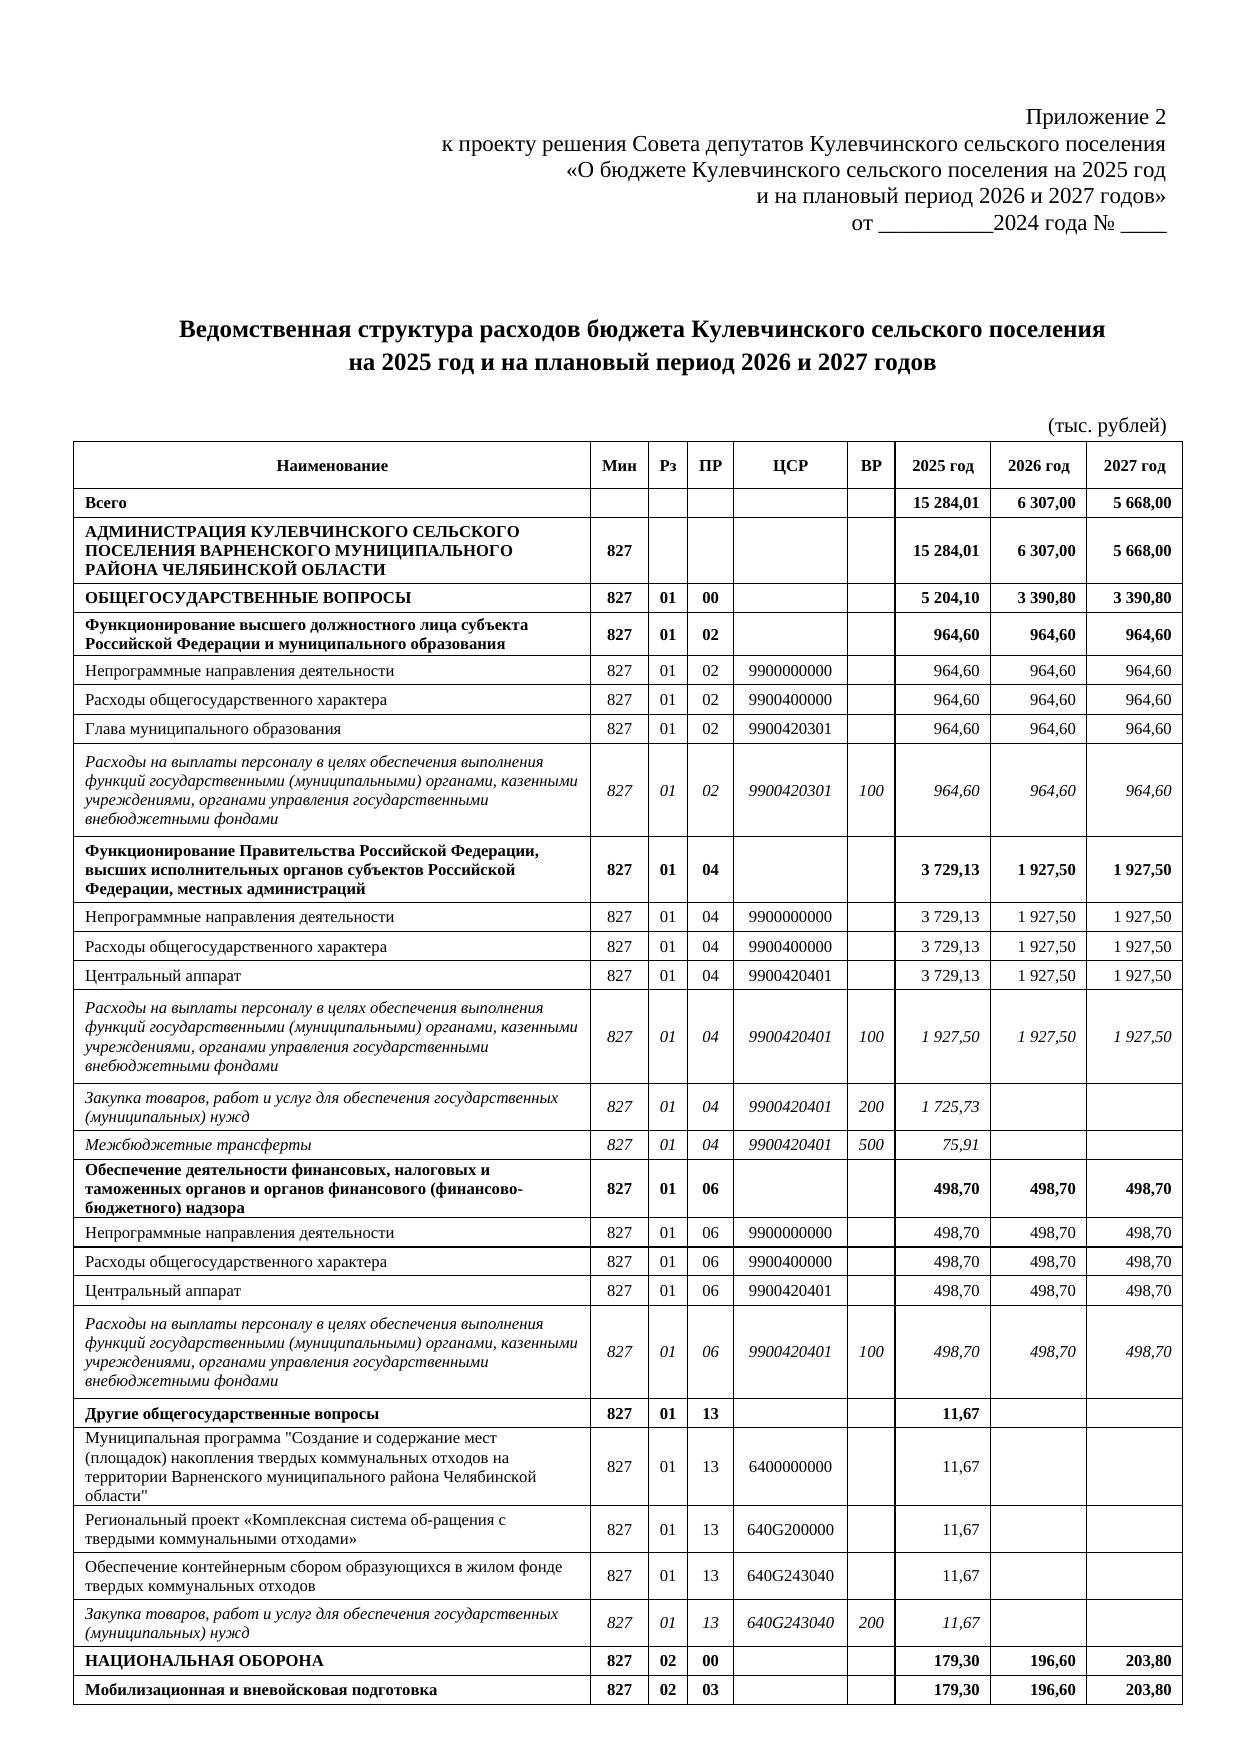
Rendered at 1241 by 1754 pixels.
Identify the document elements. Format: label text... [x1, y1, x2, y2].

table_cell [1087, 1553, 1182, 1599]
table_cell 01 [649, 1131, 687, 1159]
table_cell Закупка товаров, работ и услуг для обеспечения государственных (муниципальных) нужд [74, 1600, 590, 1646]
table_cell [848, 1647, 894, 1675]
table_cell 06 [688, 1160, 733, 1217]
table_cell 1 927,50 [991, 990, 1086, 1083]
table_cell 640G243040 [734, 1553, 847, 1599]
table_cell 827 [591, 613, 648, 655]
table_cell [848, 656, 894, 684]
table_cell 964,60 [991, 744, 1086, 836]
table_cell 640G243040 [734, 1600, 847, 1646]
table_cell 827 [591, 1553, 648, 1599]
table_cell 827 [591, 1131, 648, 1159]
table_cell 827 [591, 961, 648, 989]
table_cell 01 [649, 1600, 687, 1646]
table_cell [848, 518, 894, 582]
table_cell 498,70 [896, 1218, 990, 1246]
table_cell Функционирование Правительства Российской Федерации, высших исполнительных органов субъектов Российской Федерации, местных администраций [74, 837, 590, 902]
table_cell 04 [688, 961, 733, 989]
table_header ВР [848, 442, 894, 488]
table_cell [1087, 1506, 1182, 1552]
table_cell 827 [591, 1218, 648, 1246]
table_cell 9900420401 [734, 1131, 847, 1159]
table_cell 964,60 [991, 656, 1086, 684]
table_cell 01 [649, 1276, 687, 1304]
table_cell 00 [688, 1647, 733, 1675]
table_cell Непрограммные направления деятельности [74, 656, 590, 684]
table_cell 01 [649, 656, 687, 684]
table_cell [991, 1506, 1086, 1552]
table_cell 15 284,01 [896, 518, 990, 582]
table_cell 01 [649, 1553, 687, 1599]
table_cell [848, 903, 894, 931]
table_cell 00 [688, 584, 733, 612]
table_header Рз [649, 442, 687, 488]
table_cell 964,60 [1087, 744, 1182, 836]
table_cell 3 729,13 [896, 903, 990, 931]
text и на плановый период 2026 и 2027 годов» [118, 182, 1167, 209]
table_cell [848, 1428, 894, 1505]
table_cell 498,70 [896, 1248, 990, 1275]
table_cell [1087, 1399, 1182, 1427]
table_cell 11,67 [896, 1506, 990, 1552]
table_cell 1 927,50 [1087, 903, 1182, 931]
table_cell 827 [591, 584, 648, 612]
table_cell 02 [688, 613, 733, 655]
table_cell Региональный проект «Комплексная система об-ращения с твердыми коммунальными отходами» [74, 1506, 590, 1552]
table_cell 11,67 [896, 1553, 990, 1599]
table_cell 1 927,50 [991, 932, 1086, 960]
table_cell 1 927,50 [991, 961, 1086, 989]
table_cell 02 [688, 715, 733, 742]
table_cell 827 [591, 1306, 648, 1398]
table_cell 06 [688, 1306, 733, 1398]
table_cell 498,70 [991, 1248, 1086, 1275]
table_cell 9900420401 [734, 1276, 847, 1304]
table_cell 3 729,13 [896, 837, 990, 902]
table_cell 02 [649, 1676, 687, 1704]
table_cell [991, 1600, 1086, 1646]
table_cell 04 [688, 837, 733, 902]
table_cell 640G200000 [734, 1506, 847, 1552]
table_cell [1087, 1428, 1182, 1505]
table_cell ОБЩЕГОСУДАРСТВЕННЫЕ ВОПРОСЫ [74, 584, 590, 612]
table_cell [848, 489, 894, 517]
table_cell 04 [688, 903, 733, 931]
table_cell 9900420401 [734, 1306, 847, 1398]
table_cell 100 [848, 990, 894, 1083]
table_cell Глава муниципального образования [74, 715, 590, 742]
table_cell 964,60 [991, 613, 1086, 655]
table_cell 02 [688, 656, 733, 684]
table_cell Центральный аппарат [74, 961, 590, 989]
table_cell [991, 1131, 1086, 1159]
table_cell 1 927,50 [1087, 932, 1182, 960]
table_cell 827 [591, 656, 648, 684]
table_cell 964,60 [991, 715, 1086, 742]
table_cell 1 927,50 [991, 837, 1086, 902]
text Приложение 2 [118, 103, 1167, 130]
table_cell 498,70 [991, 1276, 1086, 1304]
table_cell 13 [688, 1399, 733, 1427]
table_cell 964,60 [896, 715, 990, 742]
table_cell [848, 584, 894, 612]
table_cell [848, 1160, 894, 1217]
table_cell 01 [649, 744, 687, 836]
table_cell [848, 1676, 894, 1704]
table_cell 827 [591, 1276, 648, 1304]
table_cell 964,60 [896, 656, 990, 684]
text Ведомственная структура расходов бюджета Кулевчинского сельского поселения [118, 314, 1167, 343]
table_cell 827 [591, 1506, 648, 1552]
table_cell [591, 489, 648, 517]
table_cell 01 [649, 1248, 687, 1275]
table_cell 9900420301 [734, 715, 847, 742]
table_cell 498,70 [896, 1306, 990, 1398]
table_cell 498,70 [991, 1218, 1086, 1246]
table_cell [848, 1248, 894, 1275]
table_cell 827 [591, 1399, 648, 1427]
table_cell 01 [649, 1084, 687, 1130]
table_cell [734, 584, 847, 612]
table_cell 9900420401 [734, 990, 847, 1083]
table_cell 1 927,50 [1087, 837, 1182, 902]
text к проекту решения Совета депутатов Кулевчинского сельского поселения [118, 130, 1167, 156]
table_cell Расходы общегосударственного характера [74, 1248, 590, 1275]
table_cell 827 [591, 1600, 648, 1646]
table_cell [848, 1218, 894, 1246]
table_cell 02 [649, 1647, 687, 1675]
table_cell [1087, 1131, 1182, 1159]
table_cell [734, 1160, 847, 1217]
text (тыс. рублей) [118, 413, 1167, 437]
table_cell 827 [591, 903, 648, 931]
table_cell 3 390,80 [991, 584, 1086, 612]
table_cell 200 [848, 1084, 894, 1130]
table_cell 13 [688, 1553, 733, 1599]
table_header 2027 год [1087, 442, 1182, 488]
table_cell 13 [688, 1506, 733, 1552]
table_cell 827 [591, 1160, 648, 1217]
table_cell Функционирование высшего должностного лица субъекта Российской Федерации и муниципального образования [74, 613, 590, 655]
table_cell 5 668,00 [1087, 489, 1182, 517]
table_cell 9900400000 [734, 1248, 847, 1275]
table_cell 827 [591, 744, 648, 836]
table_cell 9900420401 [734, 1084, 847, 1130]
table_cell 3 390,80 [1087, 584, 1182, 612]
table_cell 100 [848, 744, 894, 836]
table_cell 9900000000 [734, 1218, 847, 1246]
table_cell 498,70 [1087, 1160, 1182, 1217]
table_cell [848, 715, 894, 742]
table_cell 827 [591, 1647, 648, 1675]
table_header 2025 год [896, 442, 990, 488]
table_cell НАЦИОНАЛЬНАЯ ОБОРОНА [74, 1647, 590, 1675]
table_cell 9900400000 [734, 685, 847, 713]
table_cell 02 [688, 685, 733, 713]
table_cell 01 [649, 685, 687, 713]
table_cell [991, 1399, 1086, 1427]
table_cell 964,60 [991, 685, 1086, 713]
table_cell АДМИНИСТРАЦИЯ КУЛЕВЧИНСКОГО СЕЛЬСКОГО ПОСЕЛЕНИЯ ВАРНЕНСКОГО МУНИЦИПАЛЬНОГО РАЙОНА ЧЕЛЯБИНСКОЙ ОБЛАСТИ [74, 518, 590, 582]
table_cell 5 668,00 [1087, 518, 1182, 582]
table_cell [734, 1676, 847, 1704]
table_cell 9900420401 [734, 961, 847, 989]
table_cell 964,60 [896, 685, 990, 713]
table_cell 498,70 [1087, 1248, 1182, 1275]
text на 2025 год и на плановый период 2026 и 2027 годов [118, 347, 1167, 376]
table_cell [848, 961, 894, 989]
table_cell 827 [591, 685, 648, 713]
table_cell 9900000000 [734, 903, 847, 931]
table_cell 827 [591, 1428, 648, 1505]
table_cell Мобилизационная и вневойсковая подготовка [74, 1676, 590, 1704]
table_cell 498,70 [896, 1160, 990, 1217]
table_cell 200 [848, 1600, 894, 1646]
table_cell 9900400000 [734, 932, 847, 960]
table_cell Муниципальная программа "Создание и содержание мест (площадок) накопления твердых коммунальных отходов на территории Варненского муниципального района Челябинской области" [74, 1428, 590, 1505]
table_cell 04 [688, 932, 733, 960]
table_cell 01 [649, 584, 687, 612]
text от __________2024 года № ____ [118, 209, 1167, 235]
table_cell [734, 1399, 847, 1427]
table_cell 01 [649, 990, 687, 1083]
table_cell 3 729,13 [896, 932, 990, 960]
table_cell [734, 1647, 847, 1675]
table_cell 964,60 [1087, 685, 1182, 713]
table_cell [848, 932, 894, 960]
table_header ПР [688, 442, 733, 488]
table_cell [649, 489, 687, 517]
table_cell Всего [74, 489, 590, 517]
table_cell 179,30 [896, 1676, 990, 1704]
table_cell Межбюджетные трансферты [74, 1131, 590, 1159]
table_cell 196,60 [991, 1676, 1086, 1704]
table_cell 6 307,00 [991, 489, 1086, 517]
table_cell [734, 613, 847, 655]
table_cell 964,60 [1087, 613, 1182, 655]
table_cell 5 204,10 [896, 584, 990, 612]
table_cell Непрограммные направления деятельности [74, 1218, 590, 1246]
table_cell 01 [649, 903, 687, 931]
table_cell [991, 1084, 1086, 1130]
table_cell [848, 1553, 894, 1599]
text «О бюджете Кулевчинского сельского поселения на 2025 год [118, 156, 1167, 182]
table_cell Обеспечение контейнерным сбором образующихся в жилом фонде твердых коммунальных отходов [74, 1553, 590, 1599]
table_cell 13 [688, 1600, 733, 1646]
table_cell 196,60 [991, 1647, 1086, 1675]
table_cell 964,60 [1087, 656, 1182, 684]
table_cell Расходы общегосударственного характера [74, 685, 590, 713]
table_cell 6400000000 [734, 1428, 847, 1505]
table_cell Обеспечение деятельности финансовых, налоговых и таможенных органов и органов финансового (финансово-бюджетного) надзора [74, 1160, 590, 1217]
table_cell 01 [649, 1428, 687, 1505]
table_cell [1087, 1084, 1182, 1130]
table_cell 04 [688, 990, 733, 1083]
table_cell 827 [591, 1248, 648, 1275]
table_cell 179,30 [896, 1647, 990, 1675]
table_cell 498,70 [991, 1306, 1086, 1398]
table_cell [848, 613, 894, 655]
table_cell 01 [649, 1160, 687, 1217]
table_cell 1 725,73 [896, 1084, 990, 1130]
table_cell 827 [591, 837, 648, 902]
table_cell 06 [688, 1248, 733, 1275]
table_cell 827 [591, 1084, 648, 1130]
table_cell 01 [649, 1399, 687, 1427]
table_cell 827 [591, 990, 648, 1083]
table_cell 827 [591, 715, 648, 742]
table_cell 02 [688, 744, 733, 836]
table_cell 3 729,13 [896, 961, 990, 989]
table_cell 498,70 [991, 1160, 1086, 1217]
table_cell [734, 837, 847, 902]
table_cell Закупка товаров, работ и услуг для обеспечения государственных (муниципальных) нужд [74, 1084, 590, 1130]
table_cell [734, 489, 847, 517]
table_cell 13 [688, 1428, 733, 1505]
table_cell 15 284,01 [896, 489, 990, 517]
table_cell 100 [848, 1306, 894, 1398]
table_cell 06 [688, 1218, 733, 1246]
table_cell 11,67 [896, 1600, 990, 1646]
table_cell 11,67 [896, 1399, 990, 1427]
table_cell [848, 1506, 894, 1552]
table_cell 1 927,50 [991, 903, 1086, 931]
table_cell [848, 685, 894, 713]
table_cell 1 927,50 [1087, 990, 1182, 1083]
table_cell [649, 518, 687, 582]
table_cell 06 [688, 1276, 733, 1304]
table_cell 6 307,00 [991, 518, 1086, 582]
table_header 2026 год [991, 442, 1086, 488]
table_cell 9900420301 [734, 744, 847, 836]
table_cell [848, 1399, 894, 1427]
table_cell 1 927,50 [1087, 961, 1182, 989]
table_cell 827 [591, 518, 648, 582]
table_cell 964,60 [896, 613, 990, 655]
table_cell 203,80 [1087, 1647, 1182, 1675]
table_cell 04 [688, 1084, 733, 1130]
table_cell [848, 837, 894, 902]
table_cell [991, 1428, 1086, 1505]
table_cell 500 [848, 1131, 894, 1159]
table_cell 498,70 [1087, 1306, 1182, 1398]
table_cell 04 [688, 1131, 733, 1159]
table_cell 01 [649, 961, 687, 989]
table_cell 75,91 [896, 1131, 990, 1159]
table_cell 01 [649, 613, 687, 655]
table_cell Центральный аппарат [74, 1276, 590, 1304]
table_cell Непрограммные направления деятельности [74, 903, 590, 931]
table_cell 827 [591, 1676, 648, 1704]
table_cell [991, 1553, 1086, 1599]
table_cell 1 927,50 [896, 990, 990, 1083]
table_cell [734, 518, 847, 582]
table_cell 964,60 [1087, 715, 1182, 742]
table_cell 01 [649, 715, 687, 742]
table_cell 964,60 [896, 744, 990, 836]
table_cell 9900000000 [734, 656, 847, 684]
table_cell [688, 489, 733, 517]
table_header ЦСР [734, 442, 847, 488]
table_cell 827 [591, 932, 648, 960]
table_cell 01 [649, 1506, 687, 1552]
table_cell 498,70 [1087, 1276, 1182, 1304]
table_cell [848, 1276, 894, 1304]
table_cell Другие общегосударственные вопросы [74, 1399, 590, 1427]
table_cell Расходы общегосударственного характера [74, 932, 590, 960]
table_cell 01 [649, 837, 687, 902]
table_cell 03 [688, 1676, 733, 1704]
table_header Мин [591, 442, 648, 488]
table_cell [688, 518, 733, 582]
table_cell 01 [649, 932, 687, 960]
table_cell 01 [649, 1218, 687, 1246]
table_cell 498,70 [896, 1276, 990, 1304]
table_cell [1087, 1600, 1182, 1646]
table_cell 01 [649, 1306, 687, 1398]
table_header Наименование [74, 442, 590, 488]
table_cell 11,67 [896, 1428, 990, 1505]
table_cell 498,70 [1087, 1218, 1182, 1246]
table_cell 203,80 [1087, 1676, 1182, 1704]
